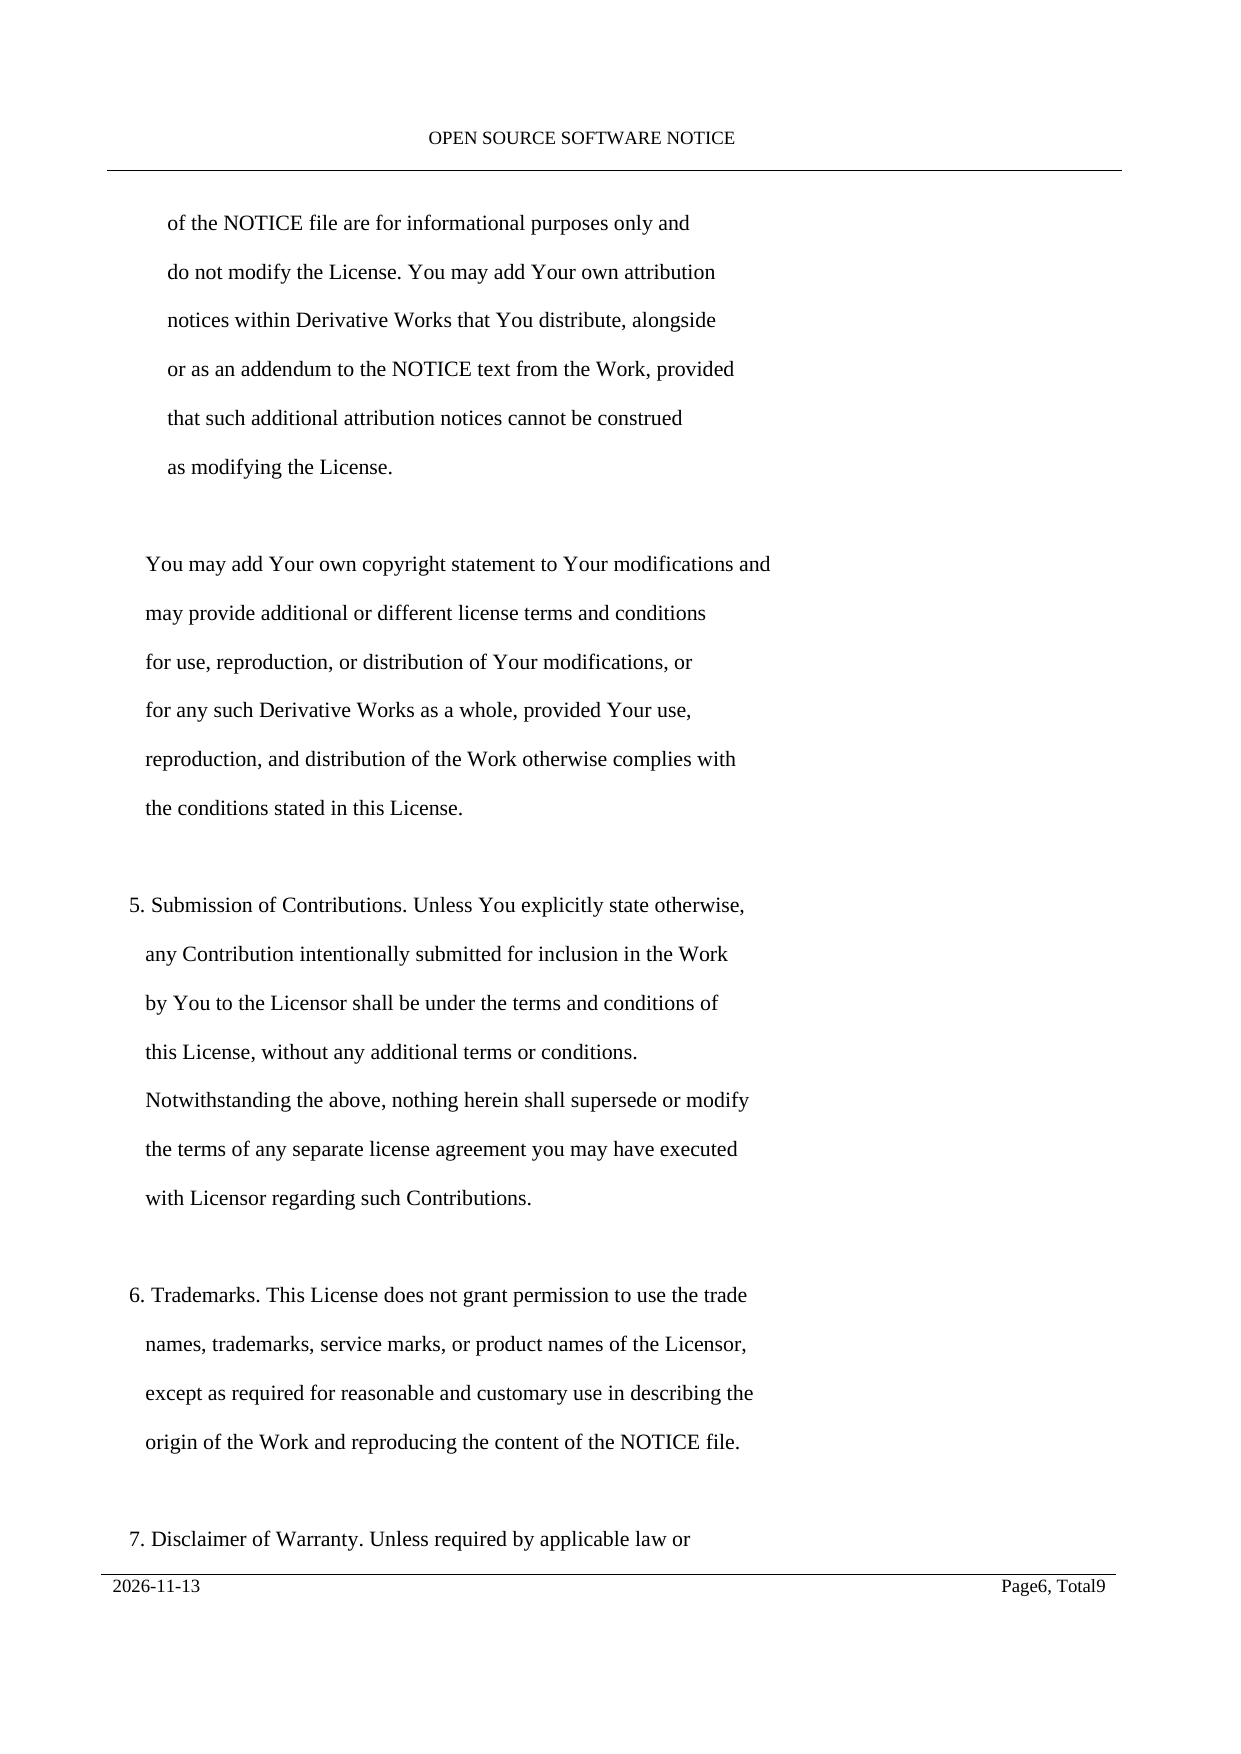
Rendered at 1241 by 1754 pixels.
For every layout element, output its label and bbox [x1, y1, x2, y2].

text [112, 206, 1128, 1555]
